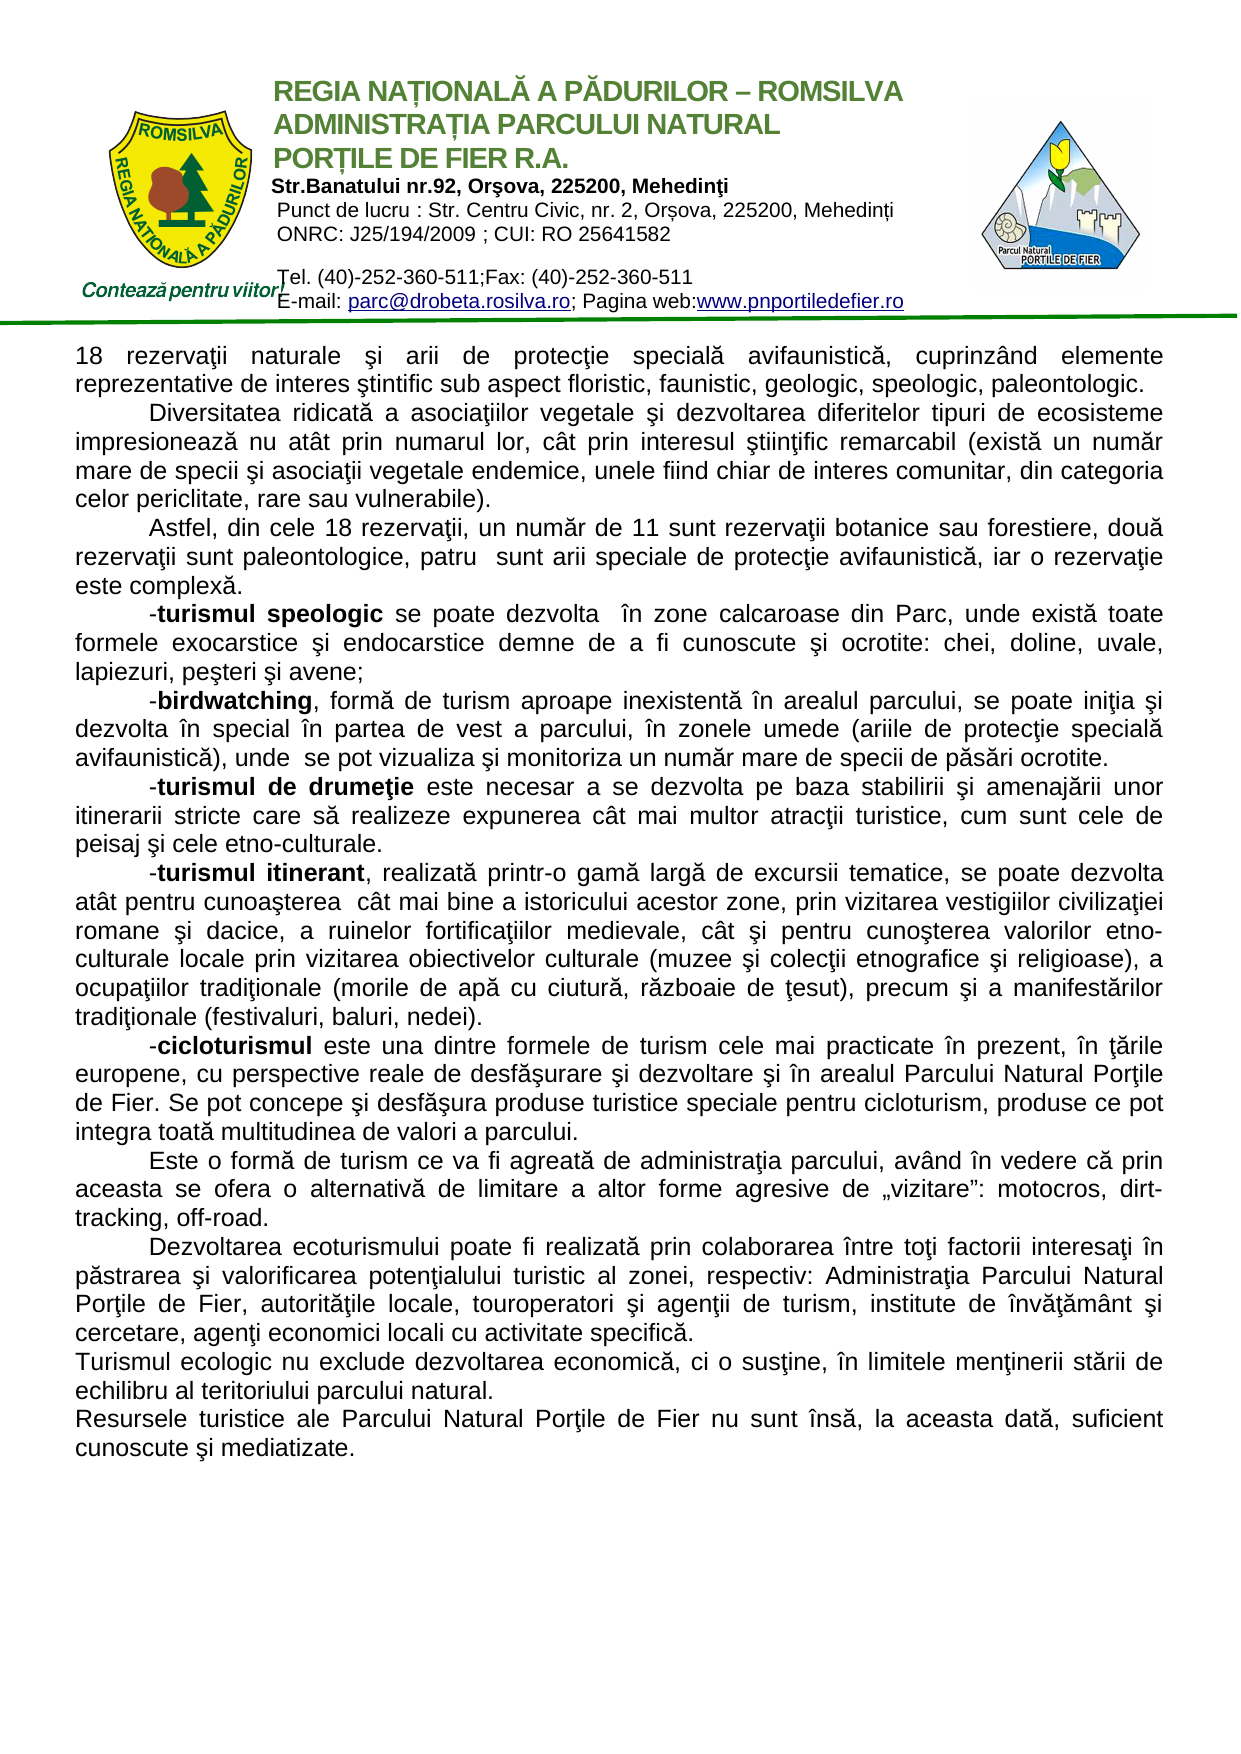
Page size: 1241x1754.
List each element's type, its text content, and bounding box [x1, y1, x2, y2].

picture [56, 76, 308, 320]
text Astfel, din cele 18 rezervaţii, un număr de 11 sunt rezervaţii botanice sau forestiere, două rezervaţii sunt paleontologice, patru sunt arii speciale de protecţie avifaunistică, iar o rezervaţie este complexă. [75, 513, 1165, 599]
text Turismul ecologic nu exclude dezvoltarea economică, ci o susţine, în limitele menţinerii stării de echilibru al teritoriului parcului natural. [75, 1347, 1165, 1404]
text Dezvoltarea ecoturismului poate fi realizată prin colaborarea între toţi factorii interesaţi în păstrarea şi valorificarea potenţialului turistic al zonei, respectiv: Administraţia Parcului Natural Porţile de Fier, autorităţile locale, touroperatori şi agenţii de turism, institute de învăţământ şi cercetare, agenţi economici locali cu activitate specifică. [75, 1232, 1165, 1347]
text -cicloturismul este una dintre formele de turism cele mai practicate în prezent, în ţările europene, cu perspective reale de desfăşurare şi dezvoltare şi în arealul Parcului Natural Porţile de Fier. Se pot concepe şi desfăşura produse turistice speciale pentru cicloturism, produse ce pot integra toată multitudinea de valori a parcului. [75, 1031, 1165, 1146]
text Este o formă de turism ce va fi agreată de administraţia parcului, având în vedere că prin aceasta se ofera o alternativă de limitare a altor forme agresive de „vizitare”: motocros, dirt-tracking, off-road. [75, 1146, 1165, 1232]
text Resursele turistice ale Parcului Natural Porţile de Fier nu sunt însă, la aceasta dată, suficient cunoscute şi mediatizate. [75, 1404, 1165, 1462]
picture [296, 151, 308, 165]
text -turismul speologic se poate dezvolta în zone calcaroase din Parc, unde există toate formele exocarstice şi endocarstice demne de a fi cunoscute şi ocrotite: chei, doline, uvale, lapiezuri, peşteri şi avene; [75, 599, 1165, 686]
text Diversitatea ridicată a asociaţiilor vegetale şi dezvoltarea diferitelor tipuri de ecosisteme impresionează nu atât prin numarul lor, cât prin interesul ştiinţific remarcabil (există un număr mare de specii şi asociaţii vegetale endemice, unele fiind chiar de interes comunitar, din categoria celor periclitate, rare sau vulnerabile). [75, 398, 1165, 513]
text -turismul de drumeţie este necesar a se dezvolta pe baza stabilirii şi amenajării unor itinerarii stricte care să realizeze expunerea cât mai multor atracţii turistice, cum sunt cele de peisaj şi cele etno-culturale. [75, 772, 1165, 858]
picture [299, 92, 308, 98]
text -turismul itinerant, realizată printr-o gamă largă de excursii tematice, se poate dezvolta atât pentru cunoaşterea cât mai bine a istoricului acestor zone, prin vizitarea vestigiilor civilizaţiei romane şi dacice, a ruinelor fortificaţiilor medievale, cât şi pentru cunoşterea valorilor etno-culturale locale prin vizitarea obiectivelor culturale (muzee şi colecţii etnografice şi religioase), a ocupaţiilor tradiţionale (morile de apă cu ciutură, războaie de ţesut), precum şi a manifestărilor tradiţionale (festivaluri, baluri, nedei). [75, 858, 1165, 1031]
picture [299, 84, 308, 89]
picture [299, 117, 308, 131]
picture [973, 99, 1149, 290]
text -birdwatching, formă de turism aproape inexistentă în arealul parcului, se poate iniţia şi dezvolta în special în partea de vest a parcului, în zonele umede (ariile de protecţie specială avifaunistică), unde se pot vizualiza şi monitoriza un număr mare de specii de păsări ocrotite. [75, 686, 1165, 772]
